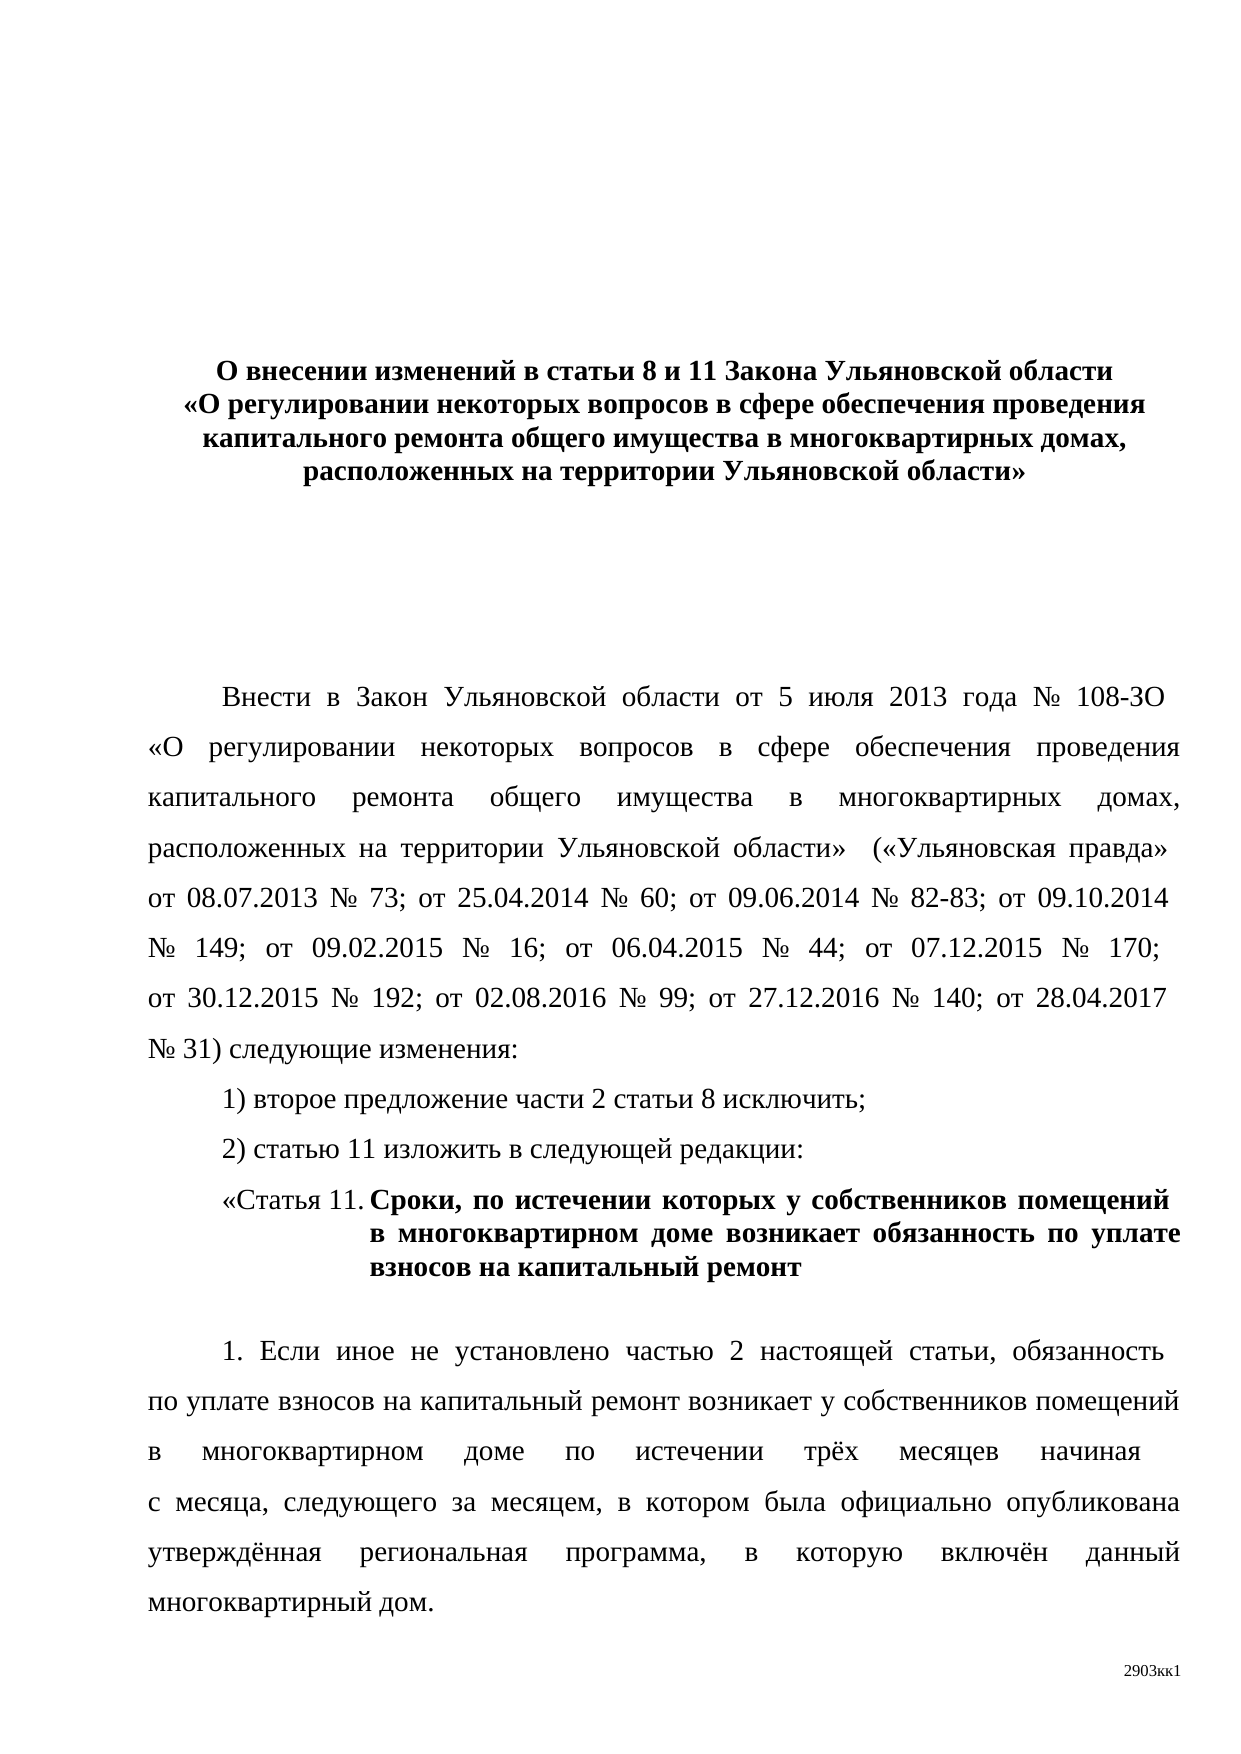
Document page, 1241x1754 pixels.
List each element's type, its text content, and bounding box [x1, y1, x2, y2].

text «Статья 11. Сроки, по истечении которых у собственников помещений в многоквартирном доме возникает обязанность по уплате взносов на капитальный ремонт [222, 1182, 1181, 1282]
text Внести в Закон Ульяновской области от 5 июля 2013 года № 108-ЗО «О регулировании некоторых вопросов в сфере обеспечения проведения капитального ремонта общего имущества в многоквартирных домах, расположенных на территории Ульяновской области» («Ульяновская правда» от 08.07.2013 № 73; от 25.04.2014 № 60; от 09.06.2014 № 82-83; от 09.10.2014 № 149; от 09.02.2015 № 16; от 06.04.2015 № 44; от 07.12.2015 № 170; от 30.12.2015 № 192; от 02.08.2016 № 99; от 27.12.2016 № 140; от 28.04.2017 № 31) следующие изменения: [148, 679, 1181, 1064]
text О внесении изменений в статьи 8 и 11 Закона Ульяновской области [148, 353, 1181, 386]
text 1) второе предложение части 2 статьи 8 исключить; [148, 1081, 1181, 1115]
text «О регулировании некоторых вопросов в сфере обеспечения проведения капитального ремонта общего имущества в многоквартирных домах, расположенных на территории Ульяновской области» [148, 386, 1181, 487]
text 2) статью 11 изложить в следующей редакции: [148, 1132, 1181, 1165]
text 1. Если иное не установлено частью 2 настоящей статьи, обязанность по уплате взносов на капитальный ремонт возникает у собственников помещений в многоквартирном доме по истечении трёх месяцев начиная с месяца, следующего за месяцем, в котором была официально опубликована утверждённая региональная программа, в которую включён данный многоквартирный дом. [148, 1333, 1181, 1618]
